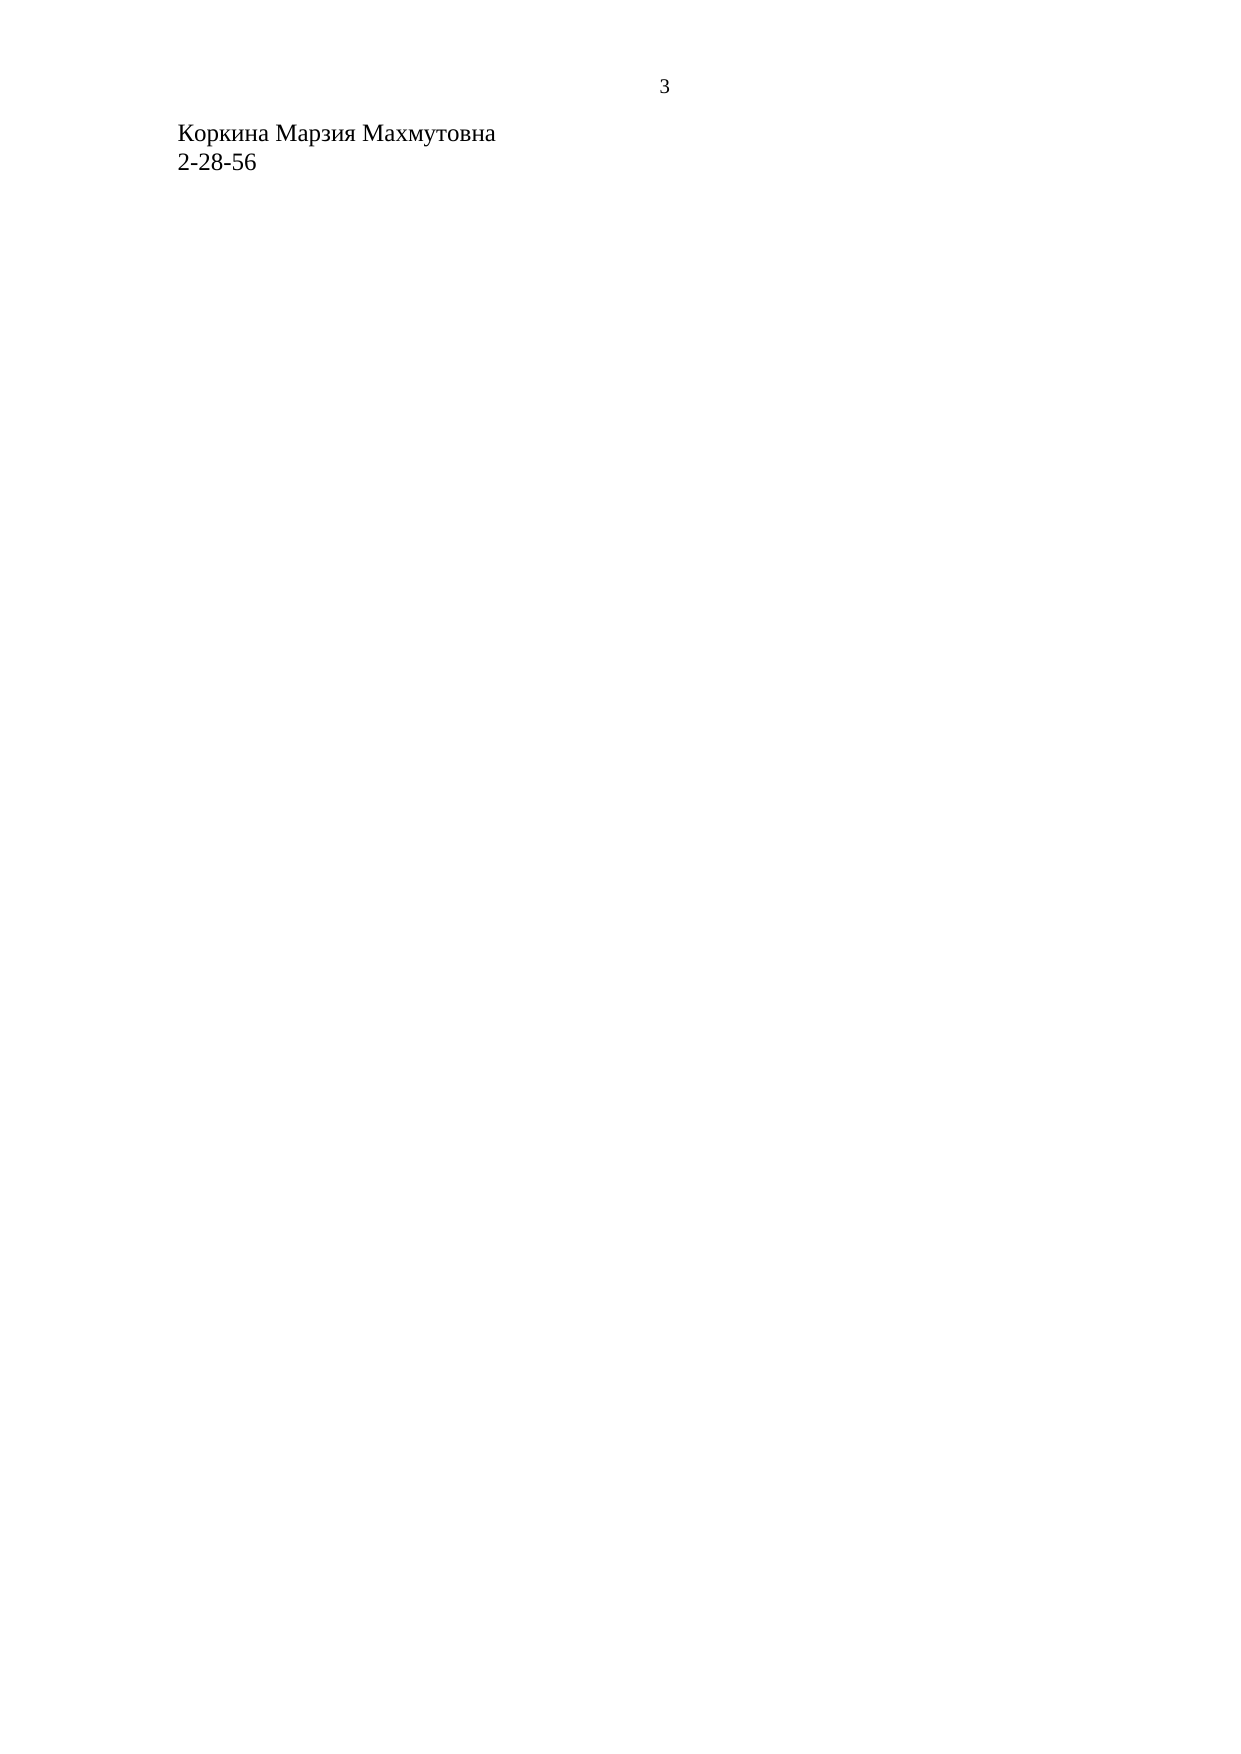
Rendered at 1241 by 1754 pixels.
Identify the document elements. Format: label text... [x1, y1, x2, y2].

text Коркина Марзия Махмутовна [177, 118, 1152, 147]
text 2-28-56 [177, 147, 1152, 176]
